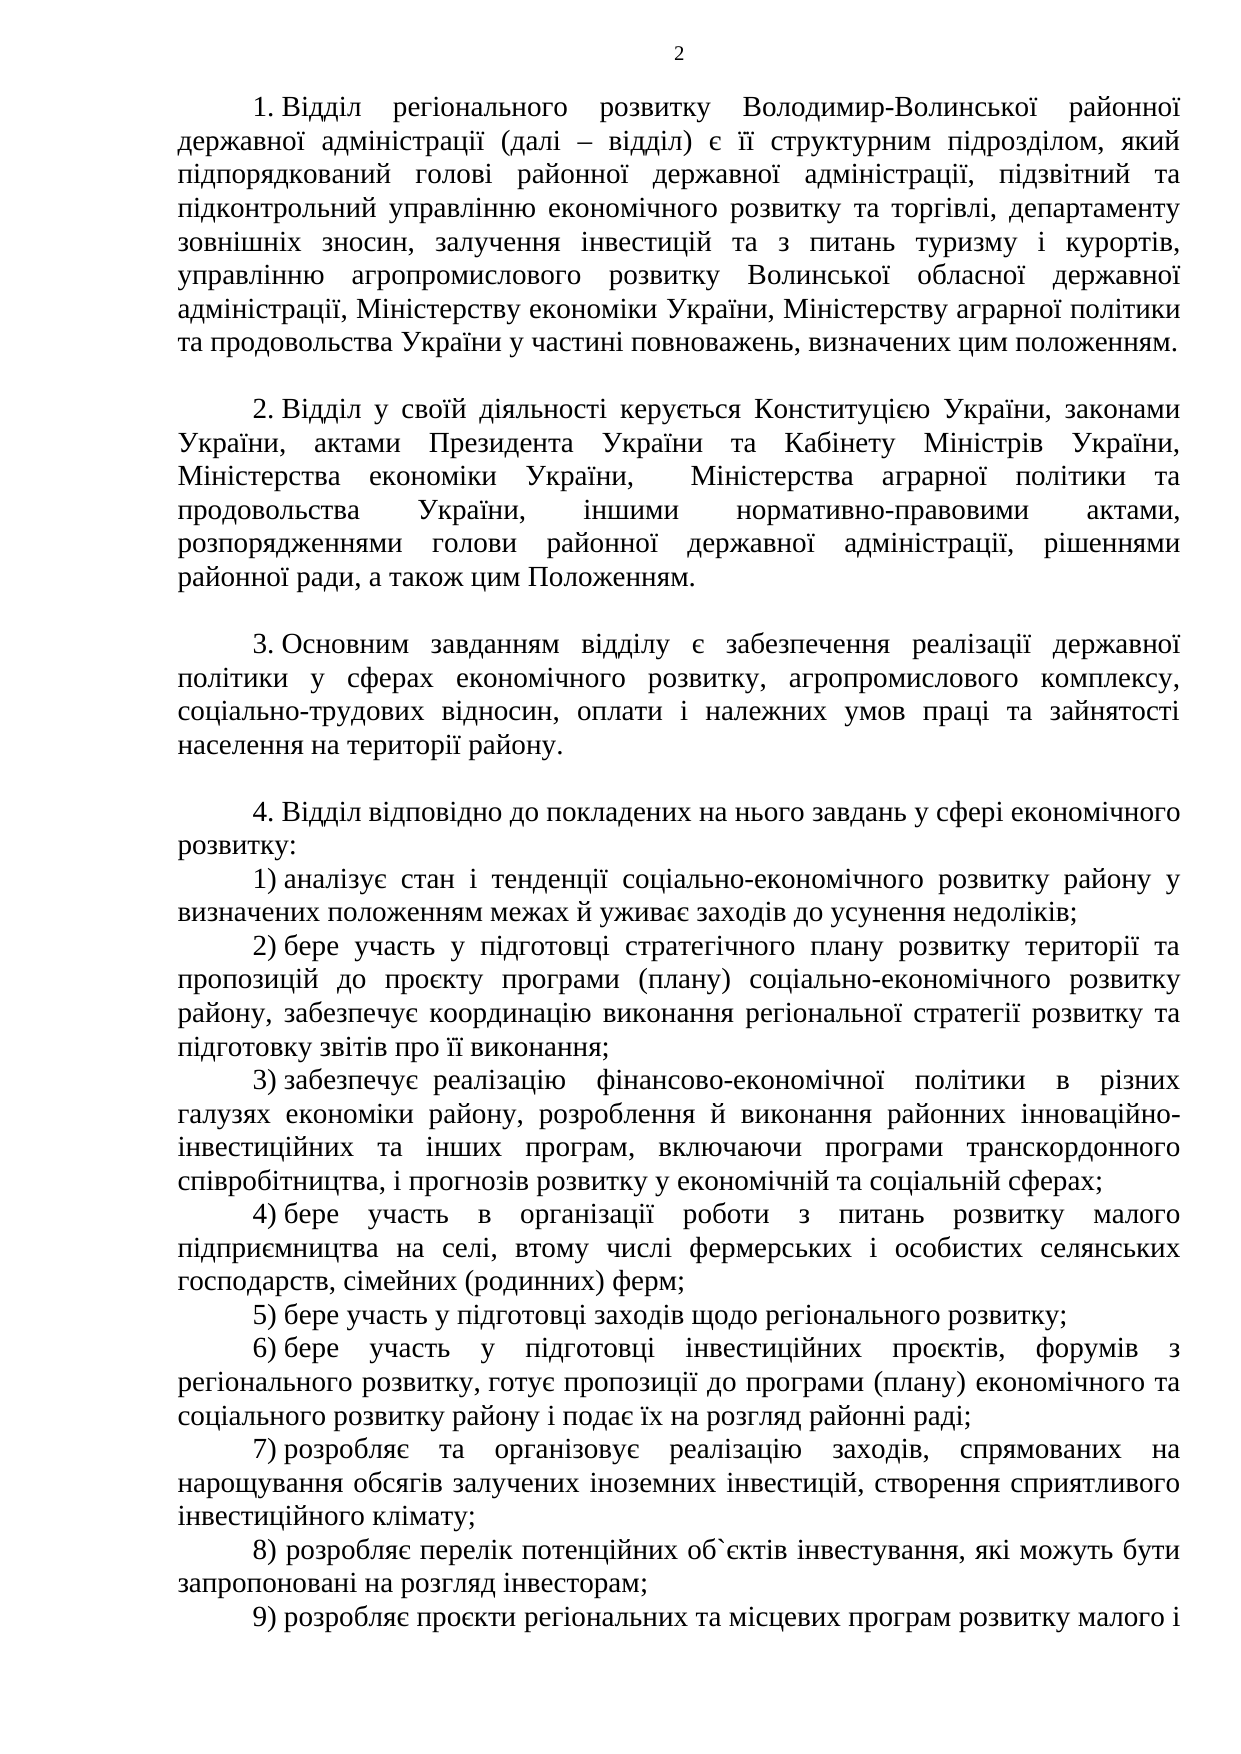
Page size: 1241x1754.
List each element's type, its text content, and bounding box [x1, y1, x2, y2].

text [177, 1599, 1181, 1632]
text 5) бере участь у підготовці заходів щодо регіонального розвитку; [177, 1297, 1181, 1331]
text 1) аналізує стан і тенденції соціально-економічного розвитку району у визначених положенням межах й уживає заходів до усунення недоліків; [177, 861, 1181, 928]
text 3. Основним завданням відділу є забезпечення реалізації державної політики у сферах економічного розвитку, агропромислового комплексу, соціально-трудових відносин, оплати і належних умов праці та зайнятості населення на території району. [177, 626, 1181, 760]
text 1. Відділ регіонального розвитку Володимир-Волинської районної державної адміністрації (далі – відділ) є її структурним підрозділом, який підпорядкований голові районної державної адміністрації, підзвітний та підконтрольний управлінню економічного розвитку та торгівлі, департаменту зовнішніх зносин, залучення інвестицій та з питань туризму і курортів, управлінню агропромислового розвитку Волинської обласної державної адміністрації, Міністерству економіки України, Міністерству аграрної політики та продовольства України у частині повноважень, визначених цим положенням. [177, 89, 1181, 358]
text 2. Відділ у своїй діяльності керується Конституцією України, законами України, актами Президента України та Кабінету Міністрів України, Міністерства економіки України, Міністерства аграрної політики та продовольства України, іншими нормативно-правовими актами, розпорядженнями голови районної державної адміністрації, рішеннями районної ради, а також цим Положенням. [177, 391, 1181, 593]
text 4. Відділ відповідно до покладених на нього завдань у сфері економічного розвитку: [177, 794, 1181, 861]
text 7) розробляє та організовує реалізацію заходів, спрямованих на нарощування обсягів залучених іноземних інвестицій, створення сприятливого інвестиційного клімату; [177, 1431, 1181, 1532]
text 6) бере участь у підготовці інвестиційних проєктів, форумів з регіонального розвитку, готує пропозиції до програми (плану) економічного та соціального розвитку району і подає їх на розгляд районні раді; [177, 1331, 1181, 1431]
text 4) бере участь в організації роботи з питань розвитку малого підприємництва на селі, втому числі фермерських і особистих селянських господарств, сімейних (родинних) ферм; [177, 1196, 1181, 1297]
text 8) розробляє перелік потенційних об`єктів інвестування, які можуть бути запропоновані на розгляд інвесторам; [177, 1532, 1181, 1599]
text 2) бере участь у підготовці стратегічного плану розвитку території та пропозицій до проєкту програми (плану) соціально-економічного розвитку району, забезпечує координацію виконання регіональної стратегії розвитку та підготовку звітів про її виконання; [177, 928, 1181, 1062]
text 3) забезпечує реалізацію фінансово-економічної політики в різних галузях економіки району, розроблення й виконання районних інноваційно-інвестиційних та інших програм, включаючи програми транскордонного співробітництва, і прогнозів розвитку у економічній та соціальній сферах; [177, 1062, 1181, 1196]
